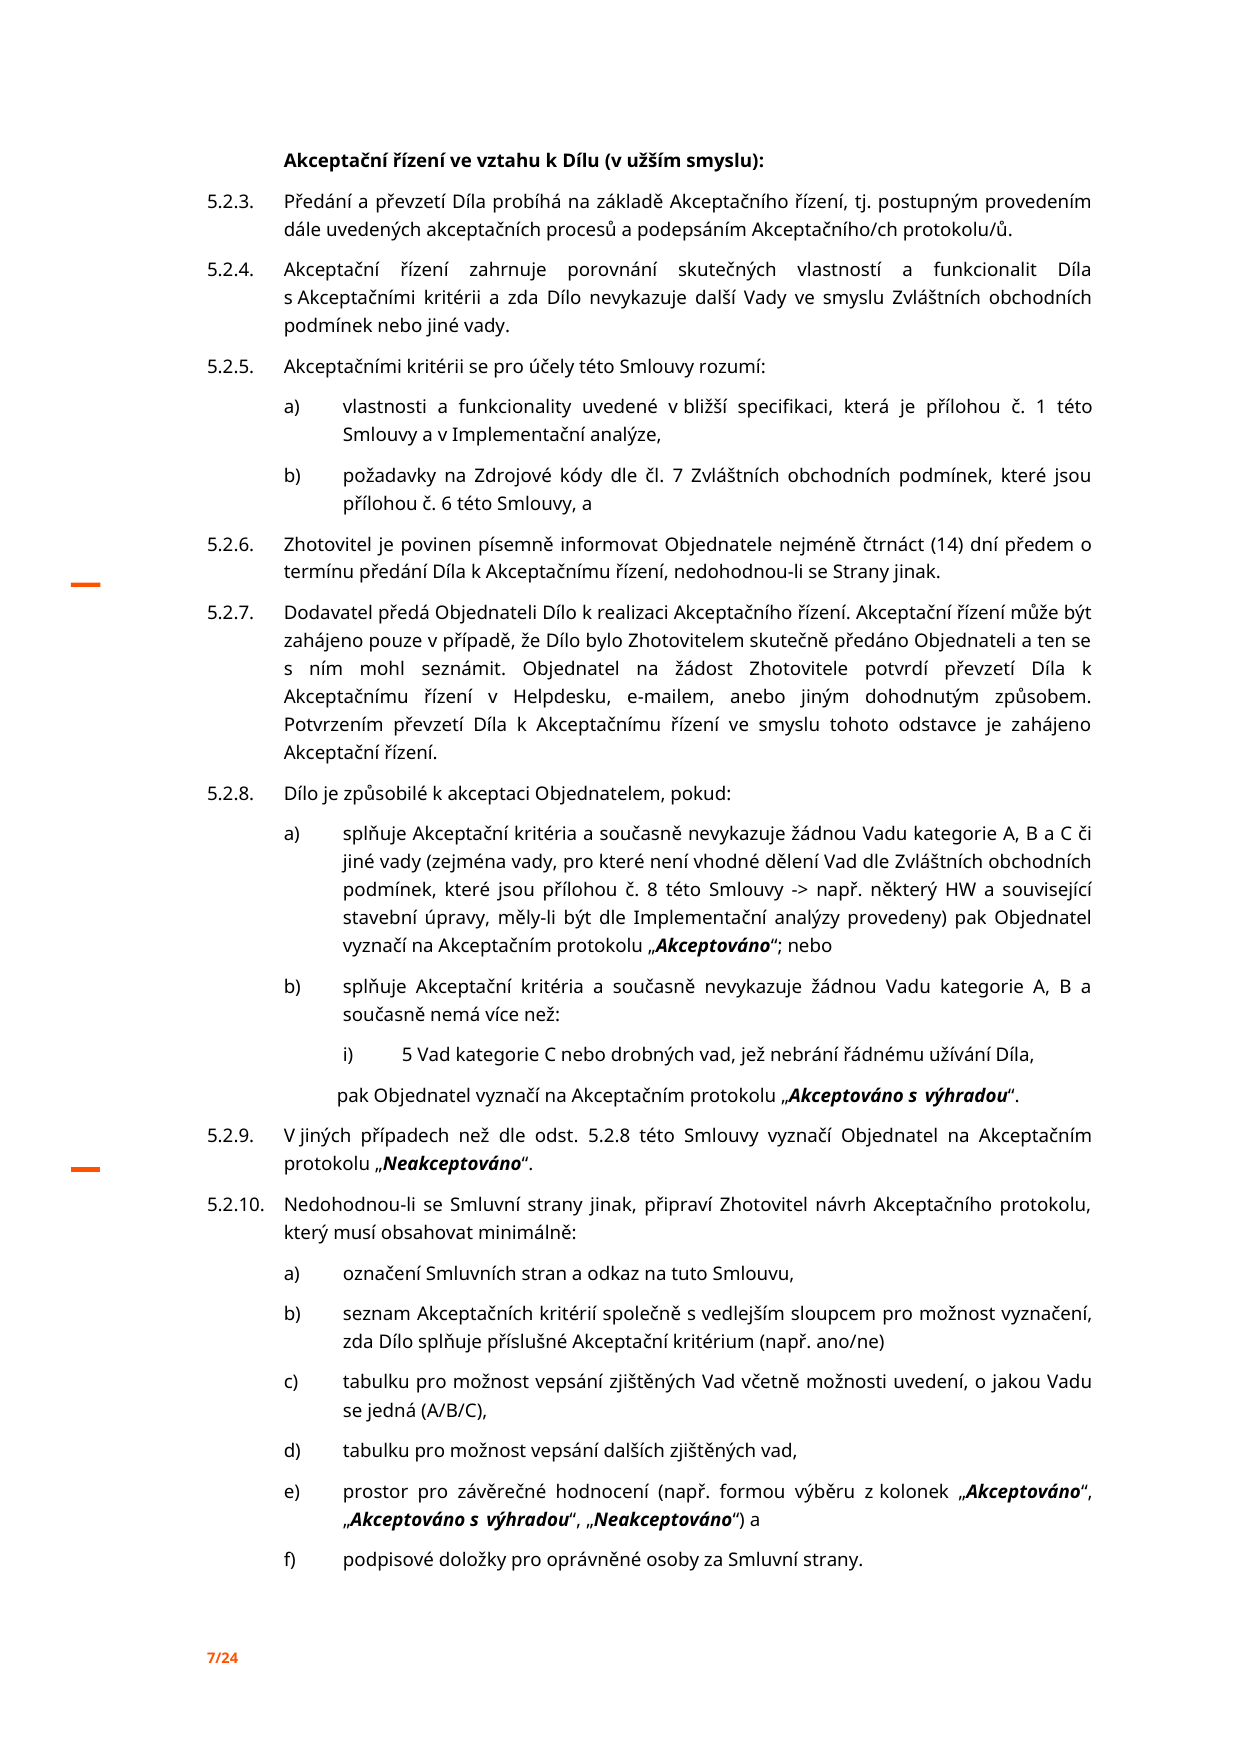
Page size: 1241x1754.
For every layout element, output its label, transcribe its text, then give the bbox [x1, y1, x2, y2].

text Zhotovitel je povinen písemně informovat Objednatele nejméně čtrnáct (14) dní předem o termínu předání Díla k Akceptačnímu řízení, nedohodnou-li se Strany jinak. [207, 531, 1093, 584]
text požadavky na Zdrojové kódy dle čl. 7 Zvláštních obchodních podmínek, které jsou přílohou č. 6 této Smlouvy, a [283, 462, 1093, 516]
text označení Smluvních stran a odkaz na tuto Smlouvu, [283, 1260, 1093, 1285]
text 5 Vad kategorie C nebo drobných vad, jež nebrání řádnému užívání Díla, [343, 1042, 1093, 1067]
list pak Objednatel vyznačí na Akceptačním protokolu „Akceptováno s výhradou“. [337, 1082, 1093, 1108]
text Akceptační řízení zahrnuje porovnání skutečných vlastností a funkcionalit Díla s Akceptačními kritérii a zda Dílo nevykazuje další Vady ve smyslu Zvláštních obchodních podmínek nebo jiné vady. [207, 257, 1093, 338]
text Akceptačními kritérii se pro účely této Smlouvy rozumí: [207, 353, 1093, 379]
text vlastnosti a funkcionality uvedené v bližší specifikaci, která je přílohou č. 1 této Smlouvy a v Implementační analýze, [283, 394, 1093, 447]
text V jiných případech než dle odst. 5.2.8 této Smlouvy vyznačí Objednatel na Akceptačním protokolu „Neakceptováno“. [207, 1123, 1093, 1176]
text Dodavatel předá Objednateli Dílo k realizaci Akceptačního řízení. Akceptační řízení může být zahájeno pouze v případě, že Dílo bylo Zhotovitelem skutečně předáno Objednateli a ten se s ním mohl seznámit. Objednatel na žádost Zhotovitele potvrdí převzetí Díla k Akceptačnímu řízení v Helpdesku, e-mailem, anebo jiným dohodnutým způsobem. Potvrzením převzetí Díla k Akceptačnímu řízení ve smyslu tohoto odstavce je zahájeno Akceptační řízení. [207, 599, 1093, 765]
text splňuje Akceptační kritéria a současně nevykazuje žádnou Vadu kategorie A, B a C či jiné vady (zejména vady, pro které není vhodné dělení Vad dle Zvláštních obchodních podmínek, které jsou přílohou č. 8 této Smlouvy -> např. některý HW a související stavební úpravy, měly-li být dle Implementační analýzy provedeny) pak Objednatel vyznačí na Akceptačním protokolu „Akceptováno“; nebo [283, 821, 1093, 958]
text Akceptační řízení ve vztahu k Dílu (v užším smyslu): [283, 148, 1093, 173]
text tabulku pro možnost vepsání zjištěných Vad včetně možnosti uvedení, o jakou Vadu se jedná (A/B/C), [283, 1369, 1093, 1422]
text seznam Akceptačních kritérií společně s vedlejším sloupcem pro možnost vyznačení, zda Dílo splňuje příslušné Akceptační kritérium (např. ano/ne) [283, 1300, 1093, 1354]
text Předání a převzetí Díla probíhá na základě Akceptačního řízení, tj. postupným provedením dále uvedených akceptačních procesů a podepsáním Akceptačního/ch protokolu/ů. [207, 188, 1093, 242]
text tabulku pro možnost vepsání dalších zjištěných vad, [283, 1437, 1093, 1463]
text prostor pro závěrečné hodnocení (např. formou výběru z kolonek „Akceptováno“, „Akceptováno s výhradou“, „Neakceptováno“) a [283, 1478, 1093, 1531]
text Nedohodnou-li se Smluvní strany jinak, připraví Zhotovitel návrh Akceptačního protokolu, který musí obsahovat minimálně: [207, 1191, 1093, 1245]
text Dílo je způsobilé k akceptaci Objednatelem, pokud: [207, 780, 1093, 806]
text splňuje Akceptační kritéria a současně nevykazuje žádnou Vadu kategorie A, B a současně nemá více než: [283, 973, 1093, 1027]
text podpisové doložky pro oprávněné osoby za Smluvní strany. [283, 1546, 1093, 1572]
